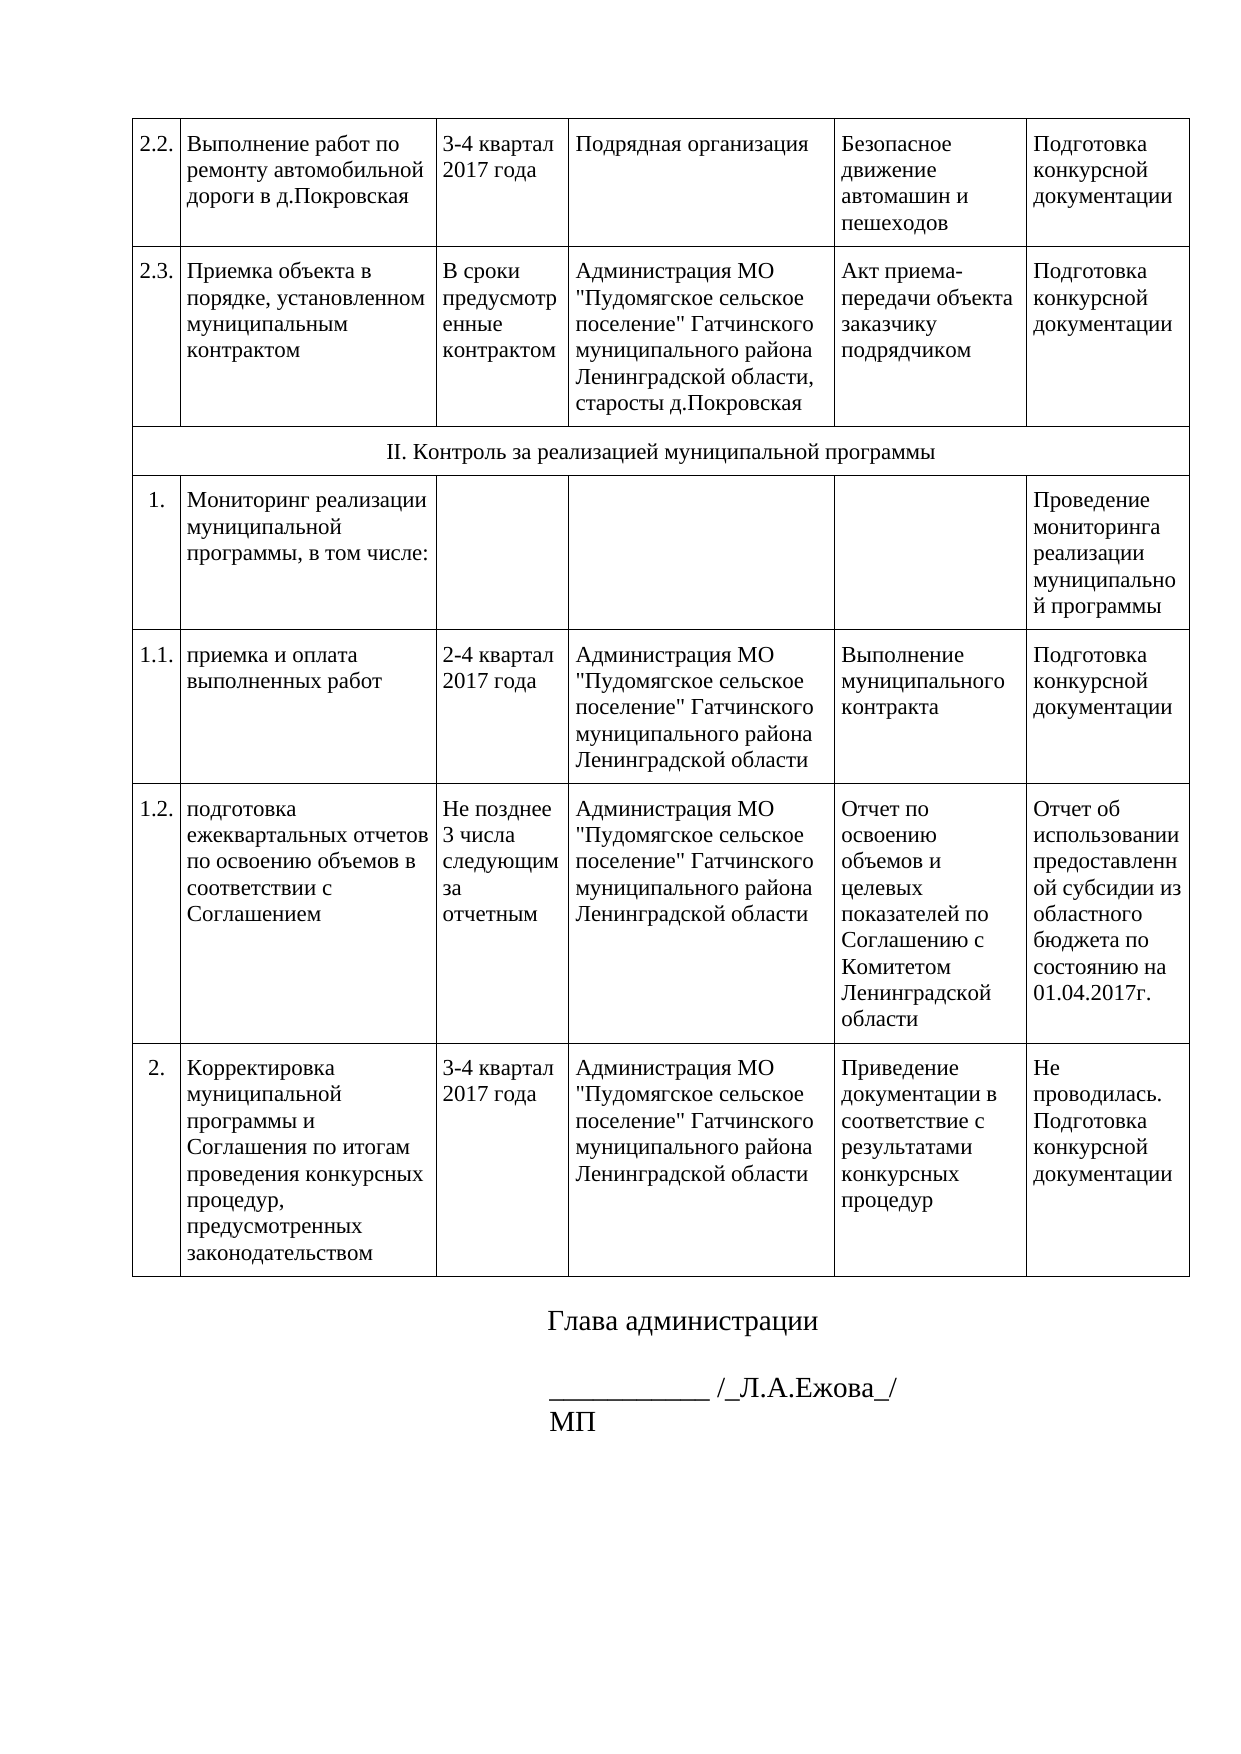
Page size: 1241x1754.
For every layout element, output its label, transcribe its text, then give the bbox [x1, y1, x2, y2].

table_cell [835, 476, 1026, 629]
table_cell 2.3. [133, 247, 180, 426]
table_cell Не проводилась. Подготовка конкурсной документации [1027, 1044, 1189, 1276]
table_cell 2. [133, 1044, 180, 1276]
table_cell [1027, 119, 1189, 246]
table_cell Корректировка муниципальной программы и Соглашения по итогам проведения конкурсных процедур, предусмотренных законодательством [181, 1044, 436, 1276]
table_cell 2-4 квартал 2017 года [437, 630, 568, 783]
table_cell Акт приема-передачи объекта заказчику подрядчиком [835, 247, 1026, 426]
table_cell Подготовка конкурсной документации [1027, 630, 1189, 783]
table_cell Подрядная организация [569, 119, 834, 246]
table_cell [437, 476, 568, 629]
table_cell приемка и оплата выполненных работ [181, 630, 436, 783]
table_cell 1. [133, 476, 180, 629]
table_cell Администрация МО "Пудомягское сельское поселение" Гатчинского муниципального района Ленинградской области [569, 784, 834, 1042]
table_cell 3-4 квартал 2017 года [437, 1044, 568, 1276]
table_cell [569, 476, 834, 629]
table_cell Администрация МО "Пудомягское сельское поселение" Гатчинского муниципального района Ленинградской области [569, 1044, 834, 1276]
text ___________ /_Л.А.Ежова_/ [177, 1370, 1152, 1404]
table_cell Подготовка конкурсной документации [1027, 247, 1189, 426]
table_cell 2.2. [133, 119, 180, 246]
table_cell Приемка объекта в порядке, установленном муниципальным контрактом [181, 247, 436, 426]
table_cell 1.1. [133, 630, 180, 783]
table_cell Администрация МО "Пудомягское сельское поселение" Гатчинского муниципального района Ленинградской области, старосты д.Покровская [569, 247, 834, 426]
table_cell Выполнение работ по ремонту автомобильной дороги в д.Покровская [181, 119, 436, 246]
table_cell Не позднее 3 числа следующим за отчетным [437, 784, 568, 1042]
table_cell Мониторинг реализации муниципальной программы, в том числе: [181, 476, 436, 629]
table_cell II. Контроль за реализацией муниципальной программы [133, 427, 1189, 475]
table_cell Отчет об использовании предоставленной субсидии из областного бюджета по состоянию на 01.04.2017г. [1027, 784, 1189, 1042]
text Глава администрации [177, 1303, 1152, 1337]
table_cell Выполнение муниципального контракта [835, 630, 1026, 783]
table_cell Приведение документации в соответствие с результатами конкурсных процедур [835, 1044, 1026, 1276]
table_cell Отчет по освоению объемов и целевых показателей по Соглашению с Комитетом Ленинградской области [835, 784, 1026, 1042]
table_cell Администрация МО "Пудомягское сельское поселение" Гатчинского муниципального района Ленинградской области [569, 630, 834, 783]
table_cell Проведение мониторинга реализации муниципальной программы [1027, 476, 1189, 629]
table_cell Безопасное движение автомашин и пешеходов [835, 119, 1026, 246]
table_cell 3-4 квартал 2017 года [437, 119, 568, 246]
text МП [177, 1404, 1152, 1437]
table_cell В сроки предусмотренные контрактом [437, 247, 568, 426]
table_cell 1.2. [133, 784, 180, 1042]
table_cell подготовка ежеквартальных отчетов по освоению объемов в соответствии с Соглашением [181, 784, 436, 1042]
